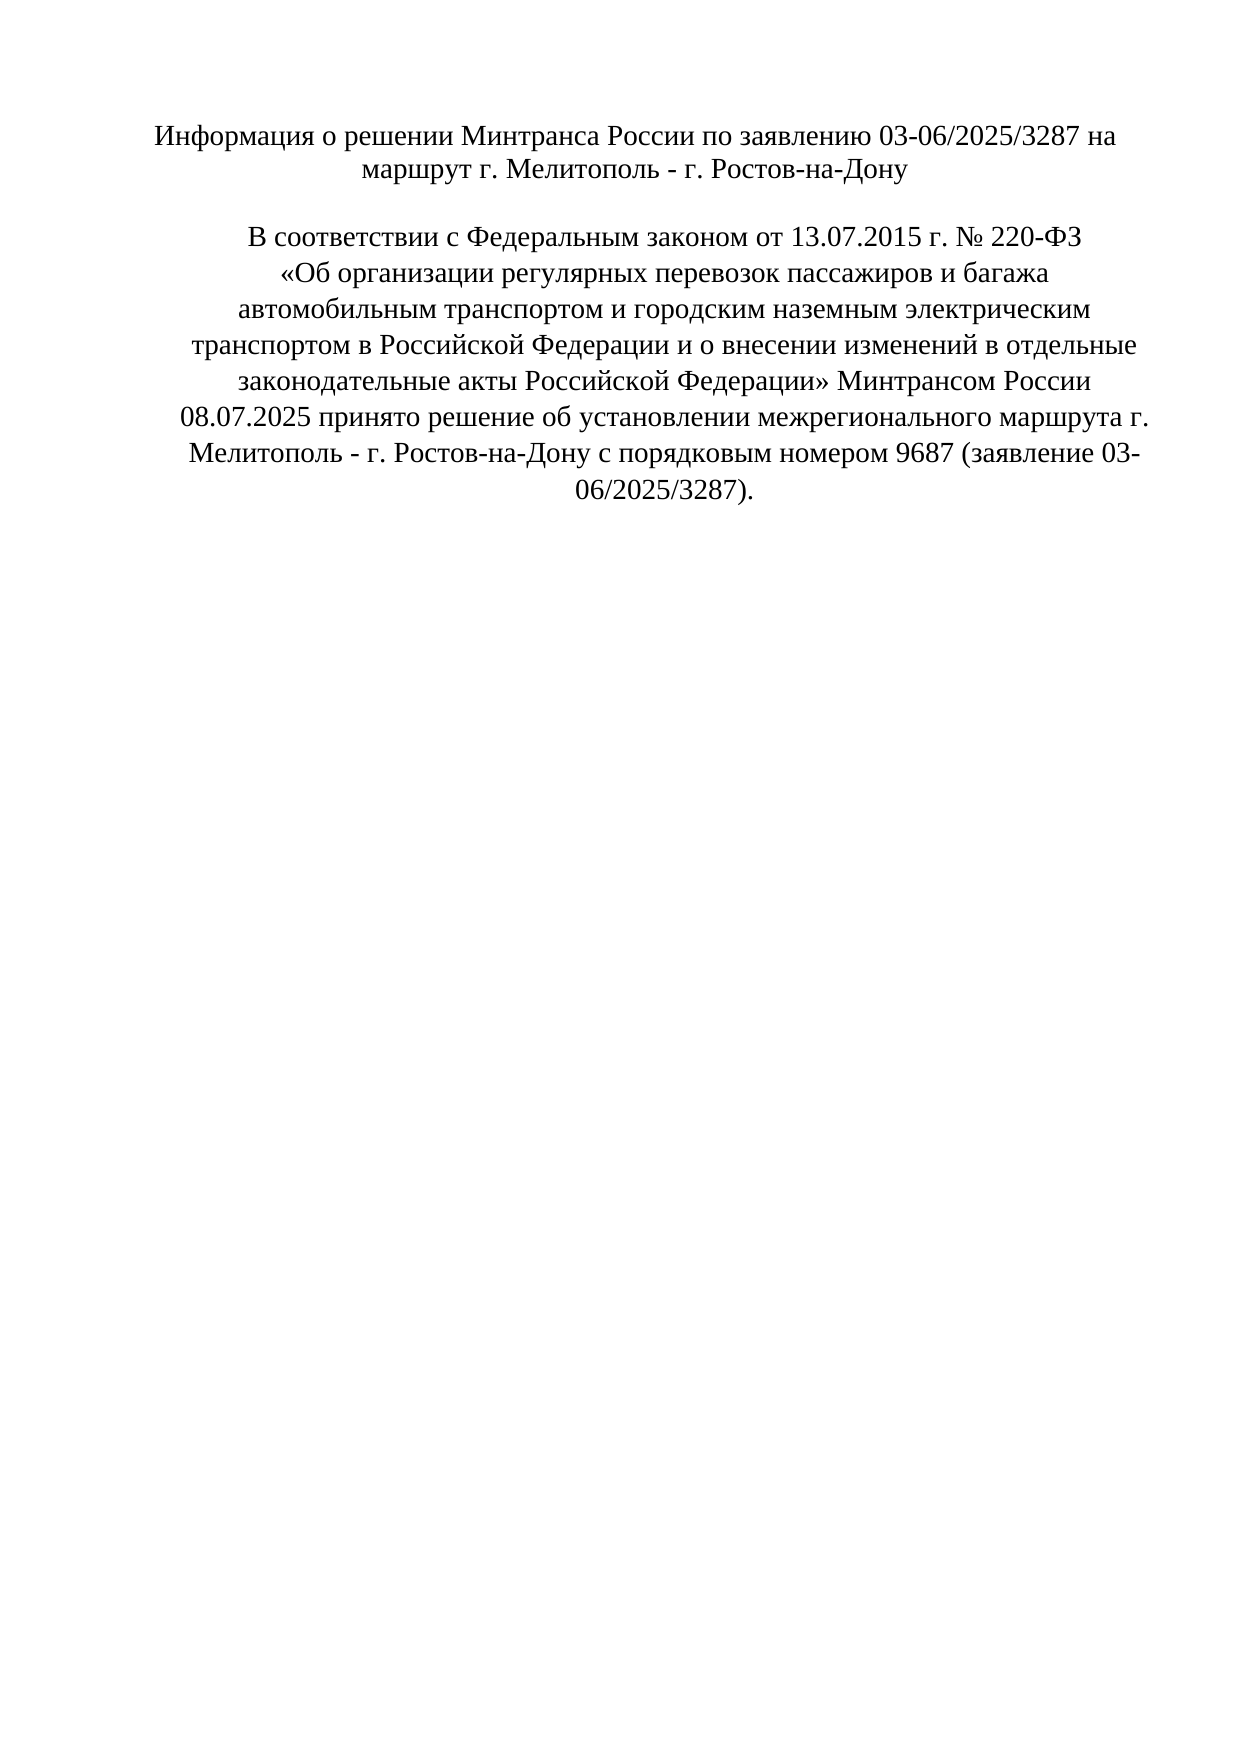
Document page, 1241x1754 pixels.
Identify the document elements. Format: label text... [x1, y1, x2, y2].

text Информация о решении Минтранса России по заявлению 03-06/2025/3287 на маршрут г. Мелитополь - г. Ростов-на-Дону [118, 118, 1152, 185]
text В соответствии с Федеральным законом от 13.07.2015 г. № 220-ФЗ «Об организации регулярных перевозок пассажиров и багажа автомобильным транспортом и городским наземным электрическим транспортом в Российской Федерации и о внесении изменений в отдельные законодательные акты Российской Федерации» Минтрансом России 08.07.2025 принято решение об установлении межрегионального маршрута г. Мелитополь - г. Ростов-на-Дону с порядковым номером 9687 (заявление 03-06/2025/3287). [177, 219, 1152, 505]
